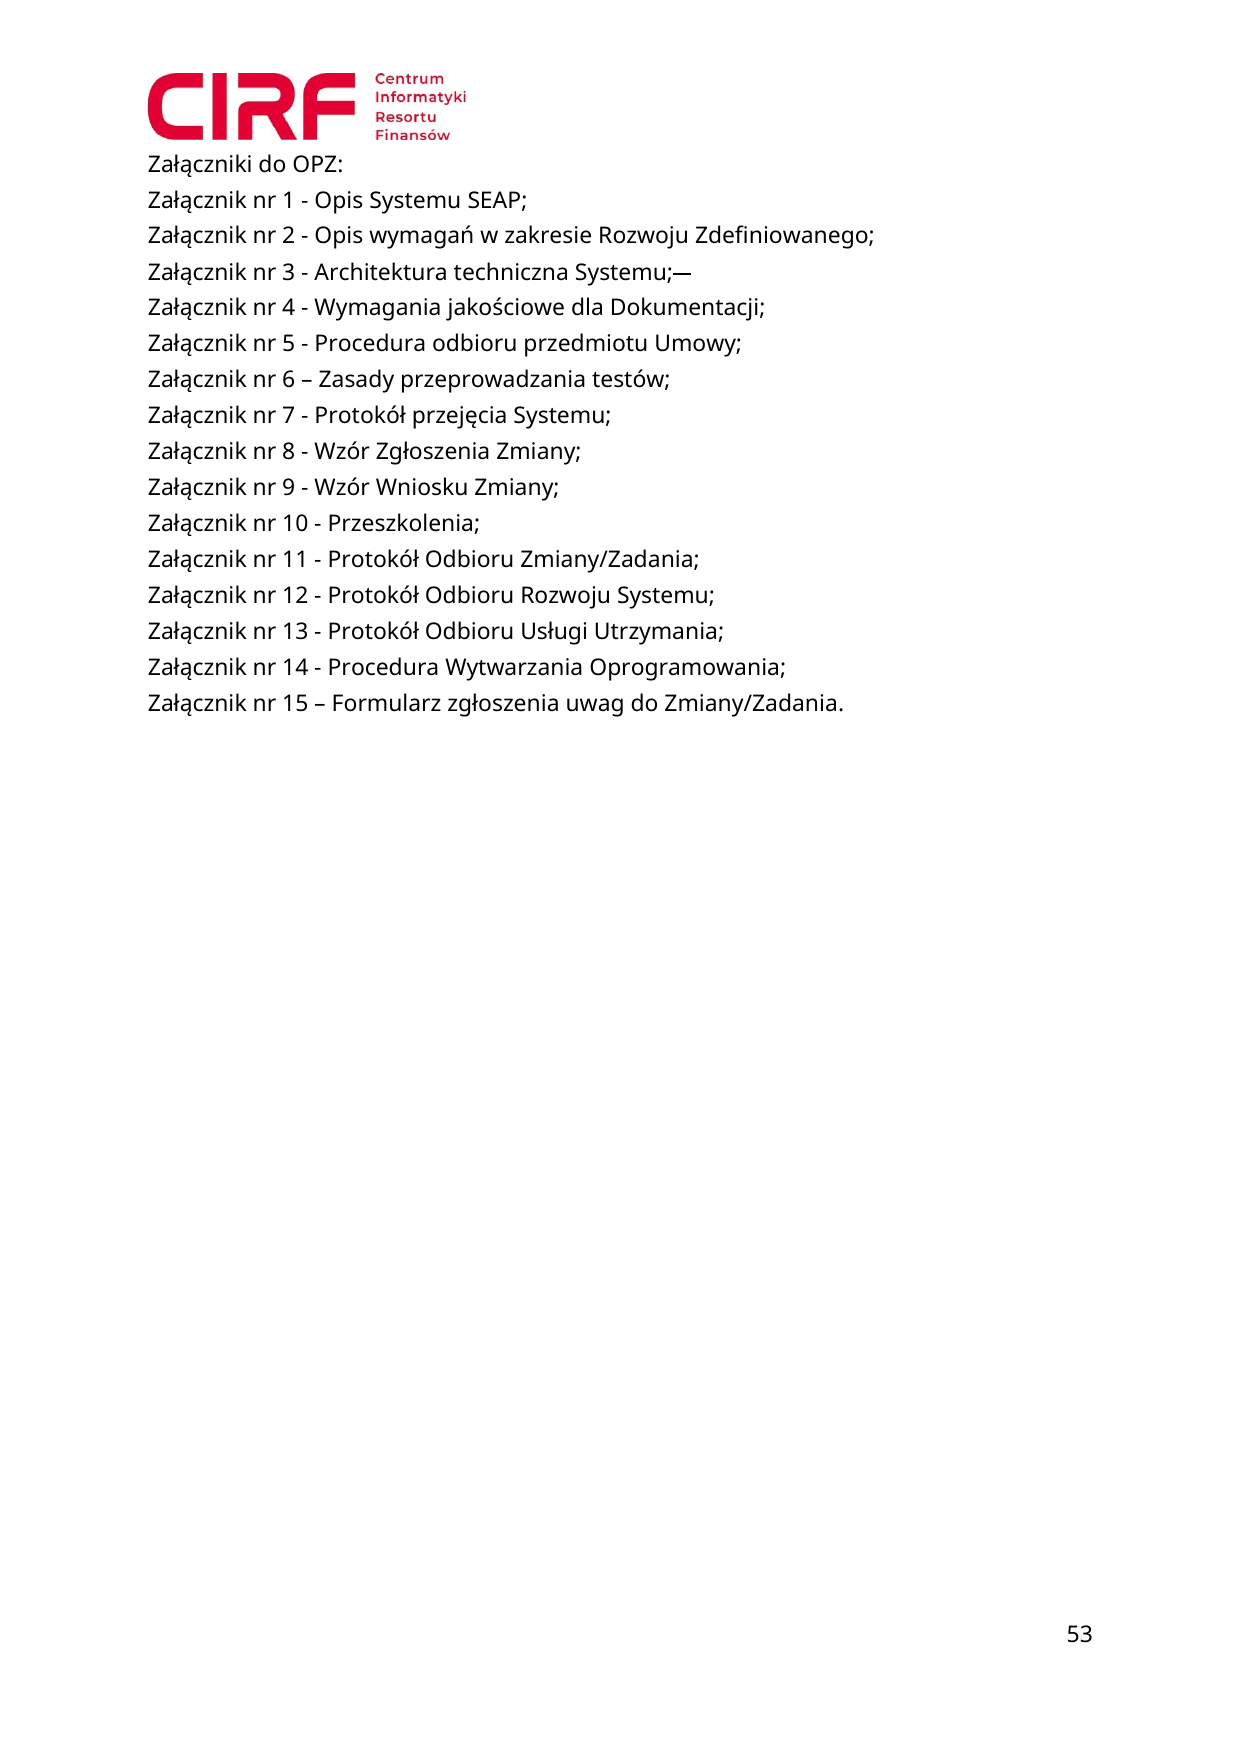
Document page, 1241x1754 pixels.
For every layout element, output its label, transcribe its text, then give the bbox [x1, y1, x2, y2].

list Załącznik nr 6 – Zasady przeprowadzania testów; [148, 363, 1093, 394]
list Załącznik nr 13 - Protokół Odbioru Usługi Utrzymania; [148, 615, 1093, 646]
list Załącznik nr 12 - Protokół Odbioru Rozwoju Systemu; [148, 579, 1093, 610]
picture [147, 73, 466, 140]
list Załącznik nr 4 - Wymagania jakościowe dla Dokumentacji; [148, 291, 1093, 323]
list Załącznik nr 8 - Wzór Zgłoszenia Zmiany; [148, 435, 1093, 466]
list Załącznik nr 3 - Architektura techniczna Systemu; [148, 255, 1093, 287]
text Załącznik nr 14 - Procedura Wytwarzania Oprogramowania; [148, 651, 1093, 682]
list Załącznik nr 10 - Przeszkolenia; [148, 507, 1093, 538]
list Załącznik nr 2 - Opis wymagań w zakresie Rozwoju Zdefiniowanego; [148, 219, 1093, 251]
text Załącznik nr 15 – Formularz zgłoszenia uwag do Zmiany/Zadania. [148, 687, 1093, 718]
list Załącznik nr 9 - Wzór Wniosku Zmiany; [148, 471, 1093, 502]
list Załącznik nr 7 - Protokół przejęcia Systemu; [148, 399, 1093, 430]
list Załącznik nr 1 - Opis Systemu SEAP; [148, 183, 1093, 215]
list Załącznik nr 11 - Protokół Odbioru Zmiany/Zadania; [148, 543, 1093, 574]
list Załącznik nr 5 - Procedura odbioru przedmiotu Umowy; [148, 327, 1093, 358]
text Załączniki do OPZ: [148, 148, 1093, 179]
